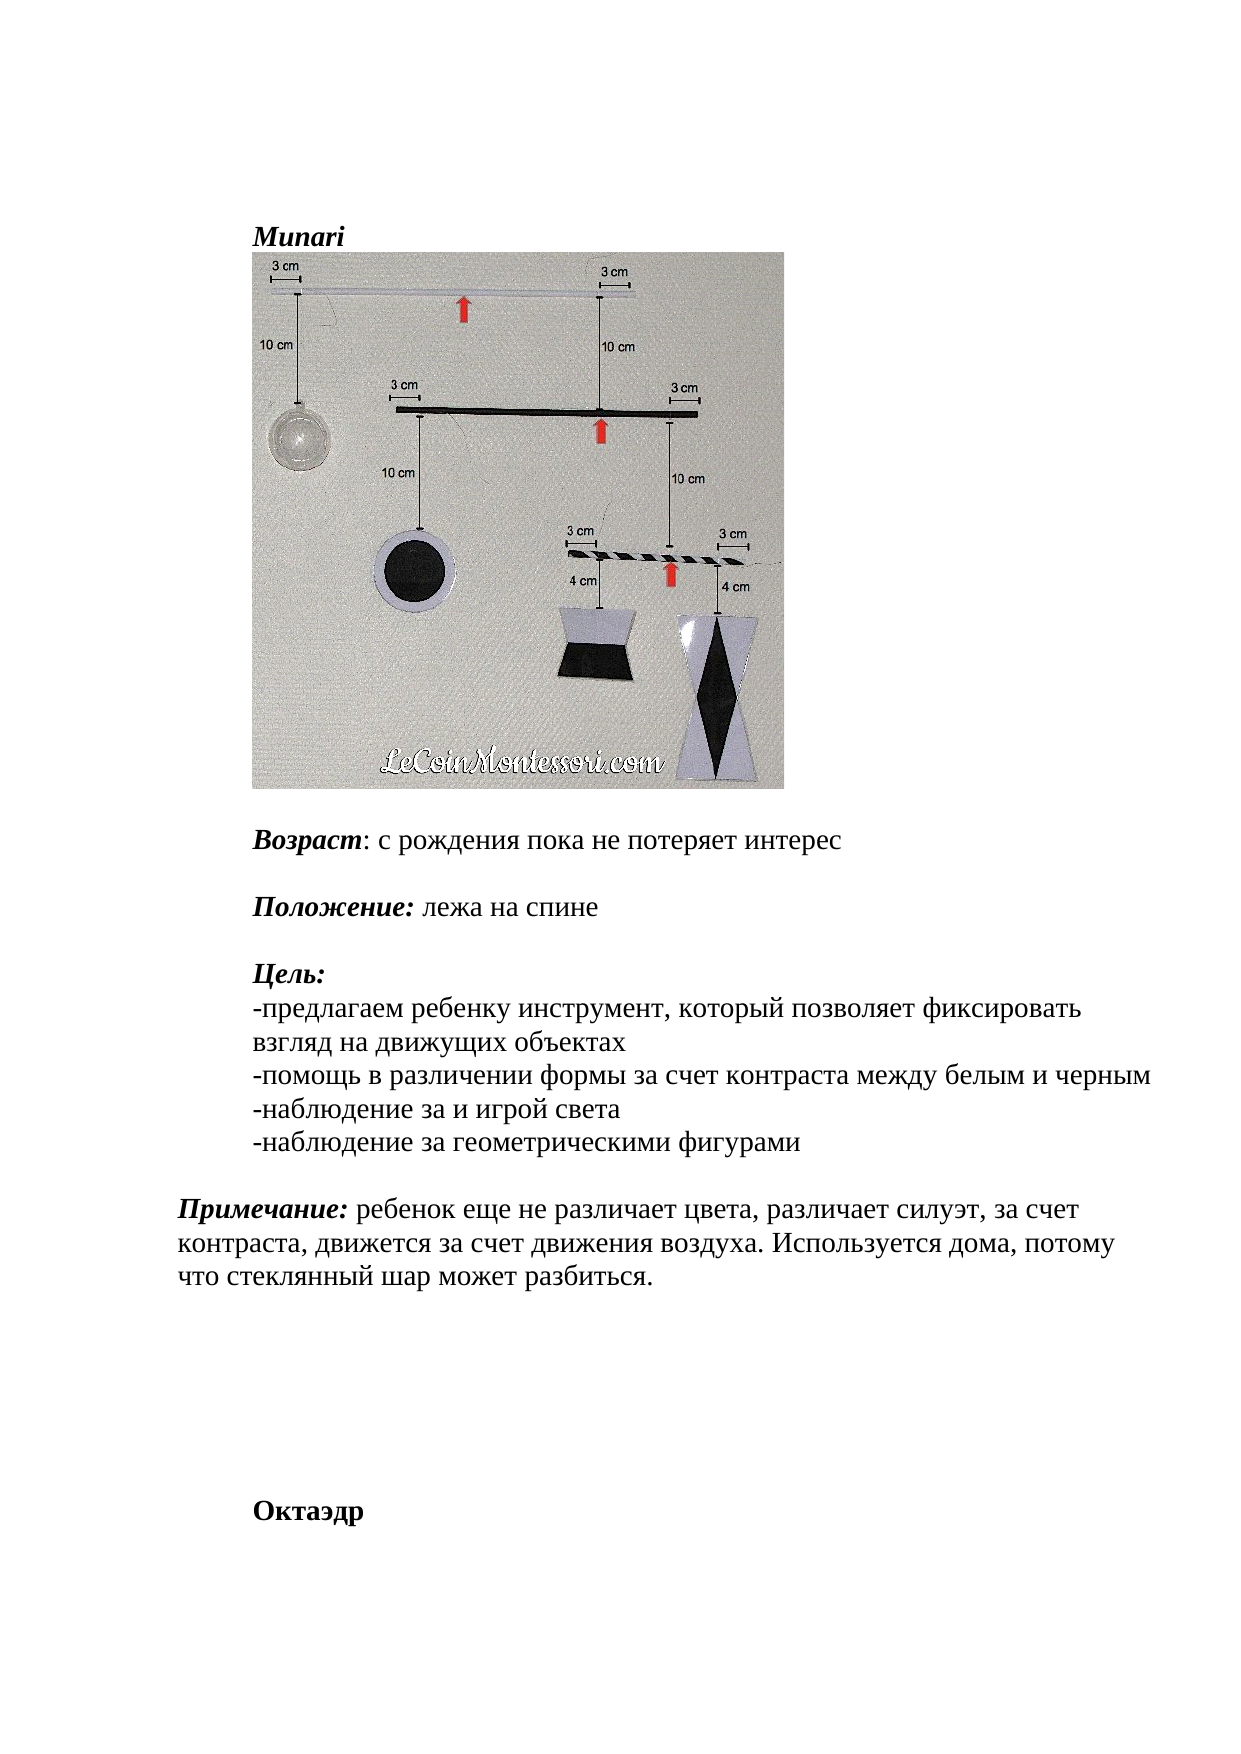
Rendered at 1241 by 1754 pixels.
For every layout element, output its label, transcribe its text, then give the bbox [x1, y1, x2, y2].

text -наблюдение за и игрой света [252, 1091, 1152, 1124]
text Октаэдр [252, 1493, 1152, 1527]
text Munari [252, 219, 1152, 252]
text -предлагаем ребенку инструмент, который позволяет фиксировать взгляд на движущих объектах [252, 990, 1152, 1057]
picture [252, 252, 785, 789]
text -наблюдение за геометрическими фигурами [252, 1124, 1152, 1158]
text Примечание: ребенок еще не различает цвета, различает силуэт, за счет контраста, движется за счет движения воздуха. Используется дома, потому что стеклянный шар может разбиться. [177, 1191, 1152, 1292]
text Положение: лежа на спине [252, 889, 1152, 923]
text Цель: [252, 957, 1152, 990]
text -помощь в различении формы за счет контраста между белым и черным [252, 1057, 1152, 1091]
text Возраст: с рождения пока не потеряет интерес [252, 822, 1152, 856]
